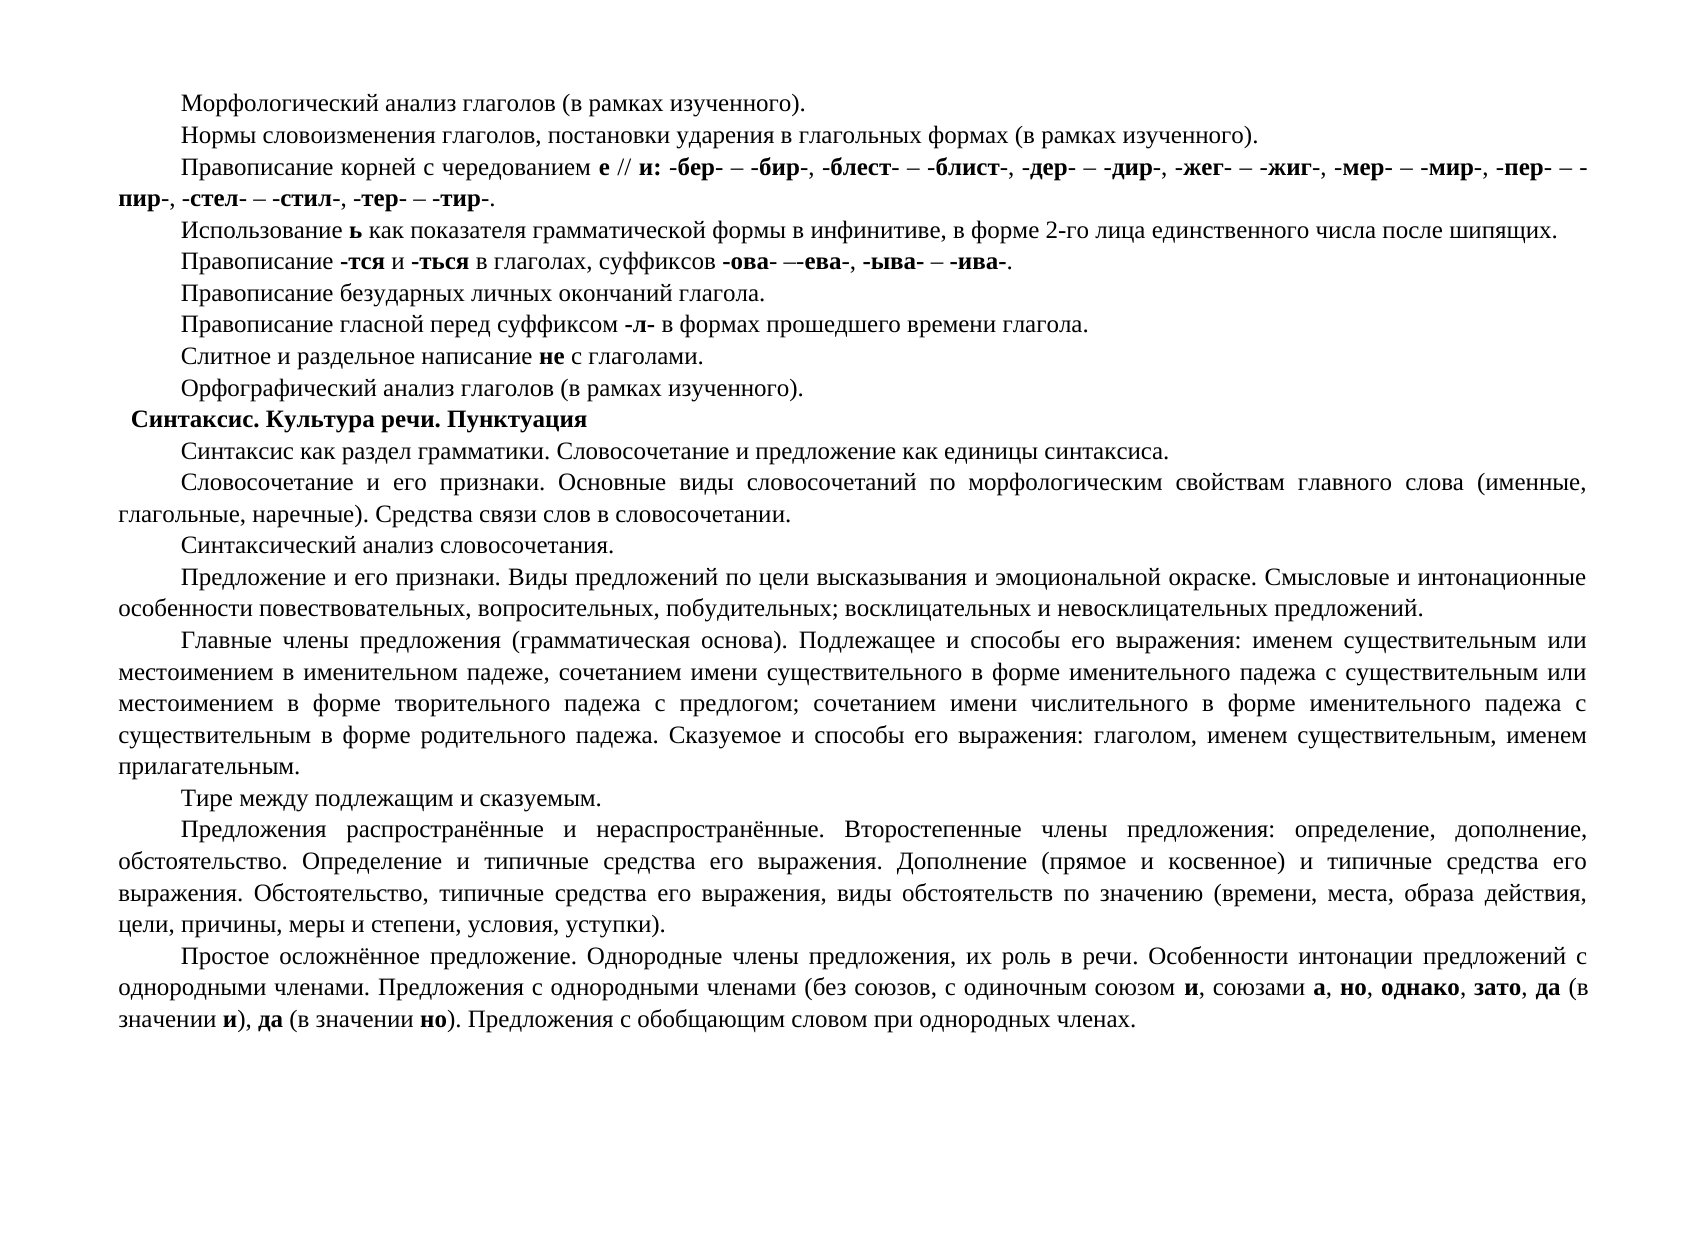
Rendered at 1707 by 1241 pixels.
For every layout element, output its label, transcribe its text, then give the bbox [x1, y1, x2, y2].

text Предложения распространённые и нераспространённые. Второстепенные члены предложения: определение, дополнение, обстоятельство. Определение и типичные средства его выражения. Дополнение (прямое и косвенное) и типичные средства его выражения. Обстоятельство, типичные средства его выражения, виды обстоятельств по значению (времени, места, образа действия, цели, причины, меры и степени, условия, уступки). [118, 814, 1588, 938]
text Синтаксический анализ словосочетания. [118, 530, 1588, 559]
text Главные члены предложения (грамматическая основа). Подлежащее и способы его выражения: именем существительным или местоимением в именительном падеже, сочетанием имени существительного в форме именительного падежа с существительным или местоимением в форме творительного падежа с предлогом; сочетанием имени числительного в форме именительного падежа с существительным в форме родительного падежа. Сказуемое и способы его выражения: глаголом, именем существительным, именем прилагательным. [118, 625, 1588, 780]
text Синтаксис. Культура речи. Пунктуация [131, 404, 1588, 433]
text Использование ь как показателя грамматической формы в инфинитиве, в форме 2-го лица единственного числа после шипящих. [118, 215, 1588, 243]
text Синтаксис как раздел грамматики. Словосочетание и предложение как единицы синтаксиса. [118, 436, 1588, 464]
text Простое осложнённое предложение. Однородные члены предложения, их роль в речи. Особенности интонации предложений с однородными членами. Предложения с однородными членами (без союзов, с одиночным союзом и, союзами а, но, однако, зато, да (в значении и), да (в значении но). Предложения с обобщающим словом при однородных членах. [118, 941, 1588, 1033]
text Словосочетание и его признаки. Основные виды словосочетаний по морфологическим свойствам главного слова (именные, глагольные, наречные). Средства связи слов в словосочетании. [118, 467, 1588, 528]
text Правописание -тся и -ться в глаголах, суффиксов -ова- –-ева-, -ыва- – -ива-. [118, 246, 1588, 275]
text Слитное и раздельное написание не с глаголами. [118, 341, 1588, 370]
text Предложение и его признаки. Виды предложений по цели высказывания и эмоциональной окраске. Смысловые и интонационные особенности повествовательных, вопросительных, побудительных; восклицательных и невосклицательных предложений. [118, 562, 1588, 622]
text Морфологический анализ глаголов (в рамках изученного). [118, 88, 1588, 117]
text Правописание корней с чередованием е // и: -бер- – -бир-, -блест- – -блист-, -дер- – -дир-, -жег- – -жиг-, -мер- – -мир-, -пер- – -пир-, -стел- – -стил-, -тер- – -тир-. [118, 152, 1588, 212]
text Правописание гласной перед суффиксом -л- в формах прошедшего времени глагола. [118, 309, 1588, 338]
text Правописание безударных личных окончаний глагола. [118, 278, 1588, 307]
text Тире между подлежащим и сказуемым. [118, 783, 1588, 812]
text Орфографический анализ глаголов (в рамках изученного). [118, 373, 1588, 401]
text Нормы словоизменения глаголов, постановки ударения в глагольных формах (в рамках изученного). [118, 120, 1588, 149]
